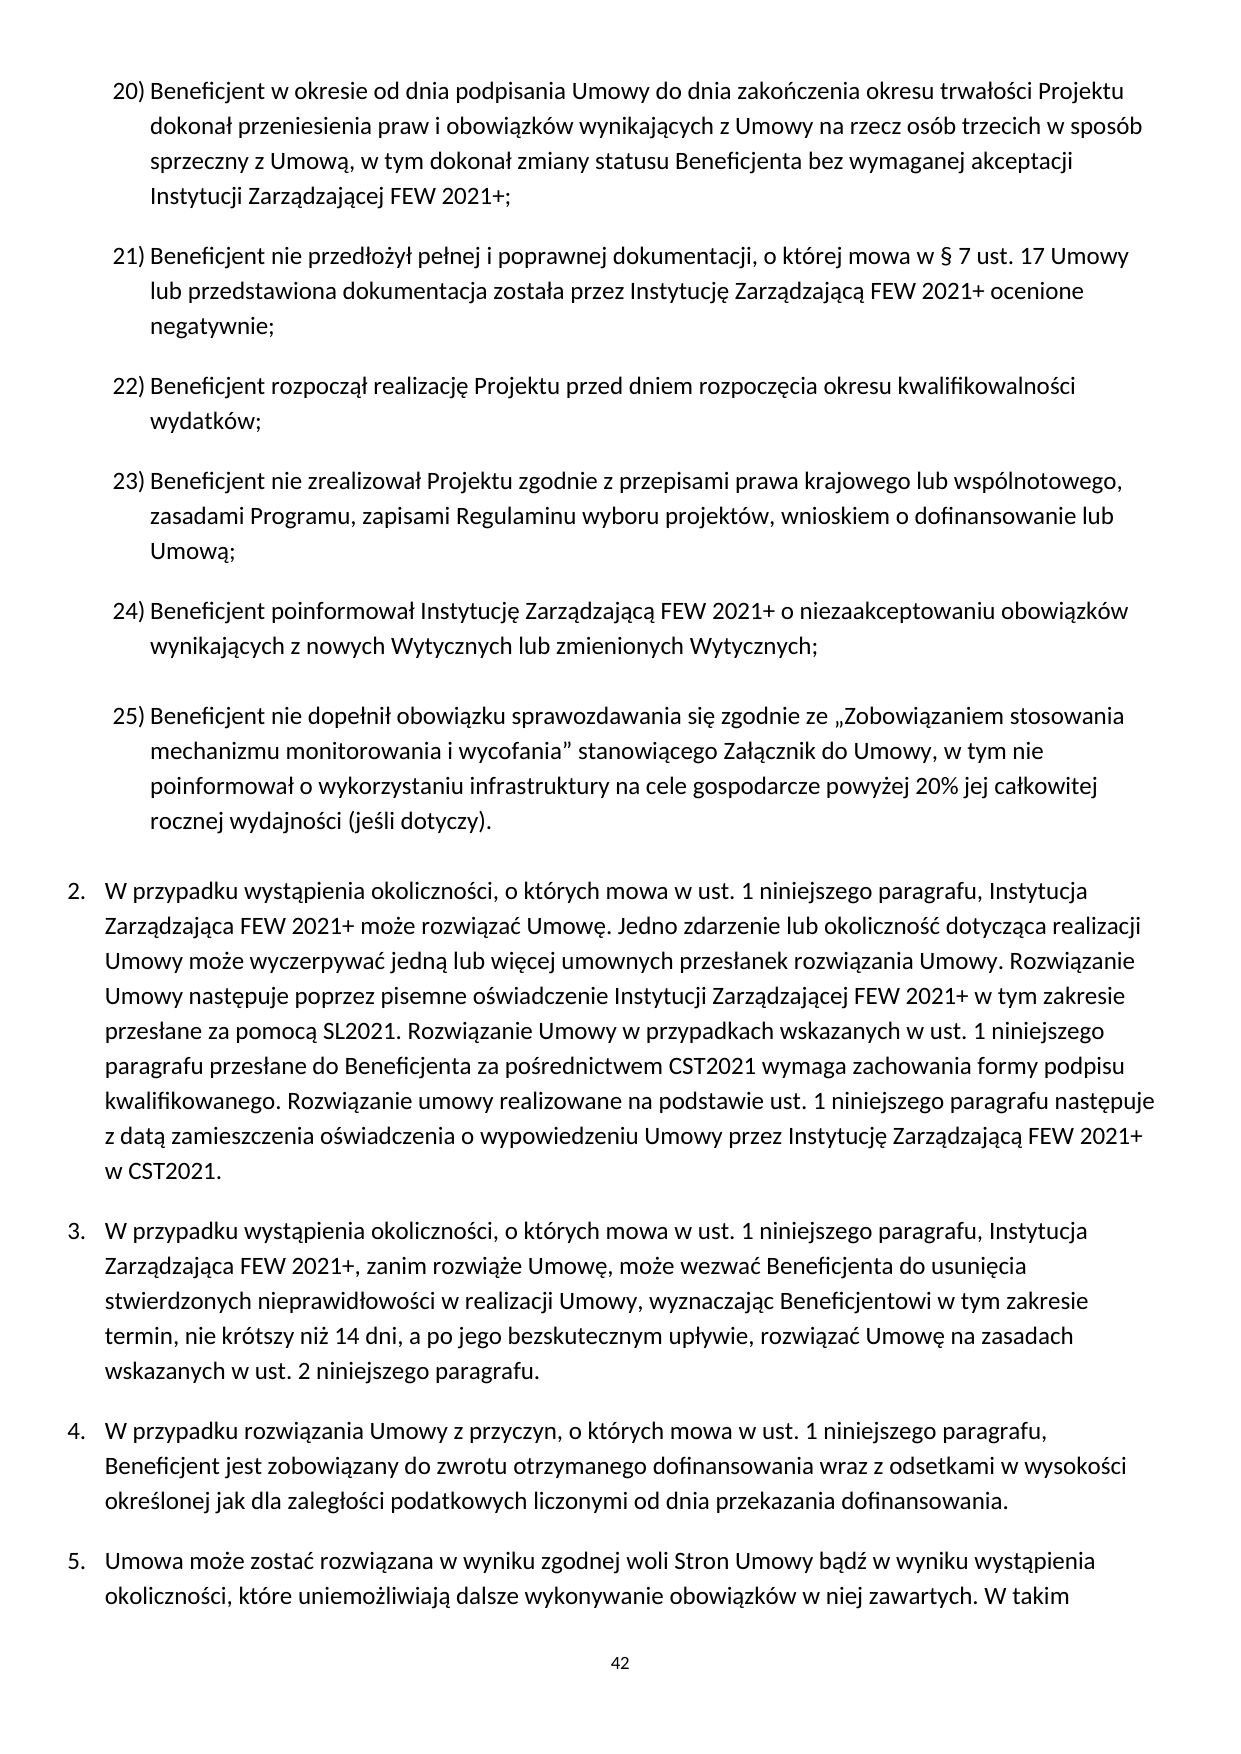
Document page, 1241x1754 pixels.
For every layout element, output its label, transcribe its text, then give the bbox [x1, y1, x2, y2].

list Beneficjent w okresie od dnia podpisania Umowy do dnia zakończenia okresu trwałości Projektu dokonał przeniesienia praw i obowiązków wynikających z Umowy na rzecz osób trzecich w sposób sprzeczny z Umową, w tym dokonał zmiany statusu Beneficjenta bez wymaganej akceptacji Instytucji Zarządzającej FEW 2021+; [112, 75, 1165, 211]
list Beneficjent nie dopełnił obowiązku sprawozdawania się zgodnie ze „Zobowiązaniem stosowania mechanizmu monitorowania i wycofania” stanowiącego Załącznik do Umowy, w tym nie poinformował o wykorzystaniu infrastruktury na cele gospodarcze powyżej 20% jej całkowitej rocznej wydajności (jeśli dotyczy). [112, 700, 1165, 836]
list W przypadku wystąpienia okoliczności, o których mowa w ust. 1 niniejszego paragrafu, Instytucja Zarządzająca FEW 2021+, zanim rozwiąże Umowę, może wezwać Beneficjenta do usunięcia stwierdzonych nieprawidłowości w realizacji Umowy, wyznaczając Beneficjentowi w tym zakresie termin, nie krótszy niż 14 dni, a po jego bezskutecznym upływie, rozwiązać Umowę na zasadach wskazanych w ust. 2 niniejszego paragrafu. [67, 1215, 1165, 1386]
list Beneficjent rozpoczął realizację Projektu przed dniem rozpoczęcia okresu kwalifikowalności wydatków; [112, 370, 1165, 436]
text W przypadku rozwiązania Umowy z przyczyn, o których mowa w ust. 1 niniejszego paragrafu, Beneficjent jest zobowiązany do zwrotu otrzymanego dofinansowania wraz z odsetkami w wysokości określonej jak dla zaległości podatkowych liczonymi od dnia przekazania dofinansowania. [67, 1415, 1165, 1516]
list Beneficjent poinformował Instytucję Zarządzającą FEW 2021+ o niezaakceptowaniu obowiązków wynikających z nowych Wytycznych lub zmienionych Wytycznych; [112, 595, 1165, 661]
list W przypadku wystąpienia okoliczności, o których mowa w ust. 1 niniejszego paragrafu, Instytucja Zarządzająca FEW 2021+ może rozwiązać Umowę. Jedno zdarzenie lub okoliczność dotycząca realizacji Umowy może wyczerpywać jedną lub więcej umownych przesłanek rozwiązania Umowy. Rozwiązanie Umowy następuje poprzez pisemne oświadczenie Instytucji Zarządzającej FEW 2021+ w tym zakresie przesłane za pomocą SL2021. Rozwiązanie Umowy w przypadkach wskazanych w ust. 1 niniejszego paragrafu przesłane do Beneficjenta za pośrednictwem CST2021 wymaga zachowania formy podpisu kwalifikowanego. Rozwiązanie umowy realizowane na podstawie ust. 1 niniejszego paragrafu następuje z datą zamieszczenia oświadczenia o wypowiedzeniu Umowy przez Instytucję Zarządzającą FEW 2021+ w CST2021. [67, 875, 1165, 1186]
list Beneficjent nie przedłożył pełnej i poprawnej dokumentacji, o której mowa w § 7 ust. 17 Umowy lub przedstawiona dokumentacja została przez Instytucję Zarządzającą FEW 2021+ ocenione negatywnie; [112, 240, 1165, 341]
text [67, 1545, 1165, 1611]
list Beneficjent nie zrealizował Projektu zgodnie z przepisami prawa krajowego lub wspólnotowego, zasadami Programu, zapisami Regulaminu wyboru projektów, wnioskiem o dofinansowanie lub Umową; [112, 465, 1165, 566]
